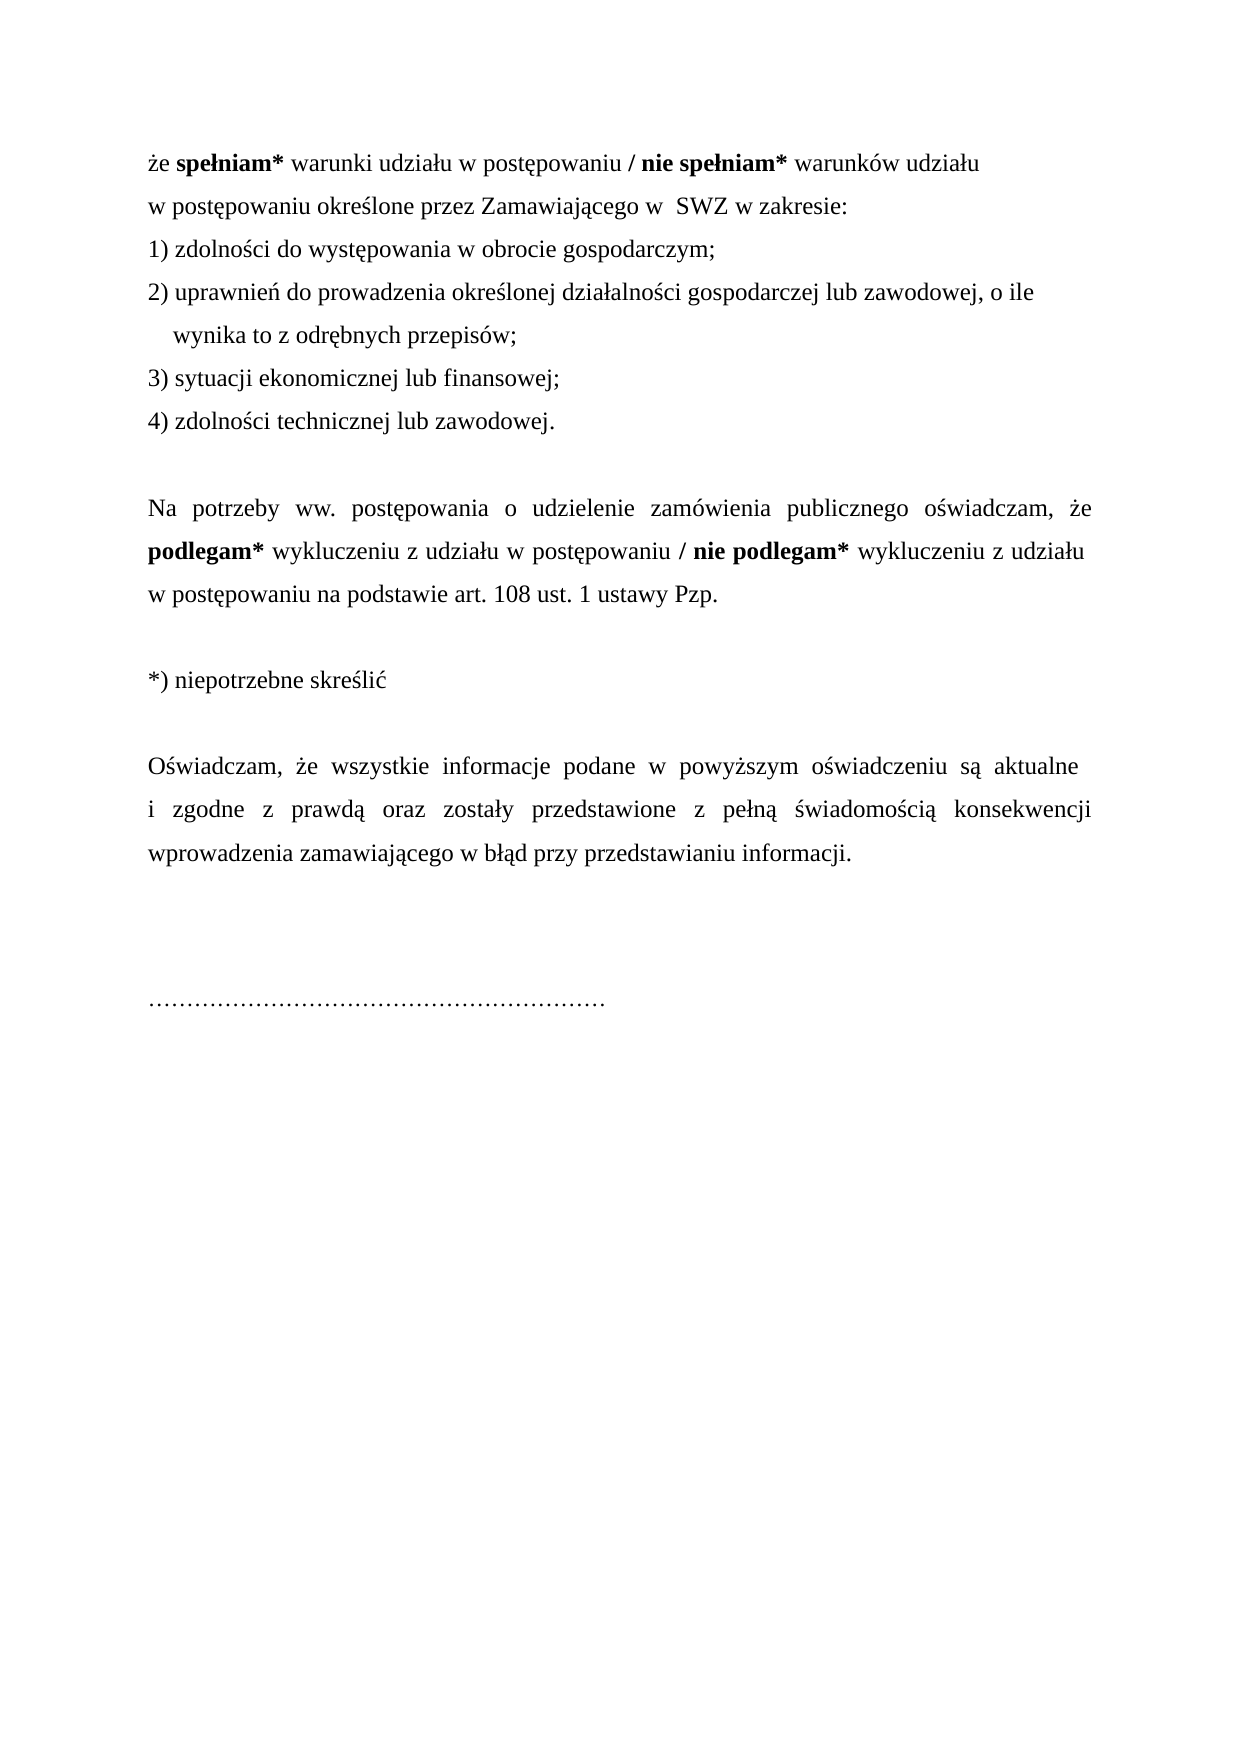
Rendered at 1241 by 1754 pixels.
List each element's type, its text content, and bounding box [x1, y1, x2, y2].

text …………………………………………………… [148, 926, 1093, 1011]
text Na potrzeby ww. postępowania o udzielenie zamówienia publicznego oświadczam, że podlegam* wykluczeniu z udziału w postępowaniu / nie podlegam* wykluczeniu z udziału w postępowaniu na podstawie art. 108 ust. 1 ustawy Pzp. [148, 493, 1093, 608]
text Oświadczam, że wszystkie informacje podane w powyższym oświadczeniu są aktualne i zgodne z prawdą oraz zostały przedstawione z pełną świadomością konsekwencji wprowadzenia zamawiającego w błąd przy przedstawianiu informacji. [148, 708, 1093, 866]
text *) niepotrzebne skreślić [148, 622, 1093, 694]
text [148, 148, 1093, 435]
